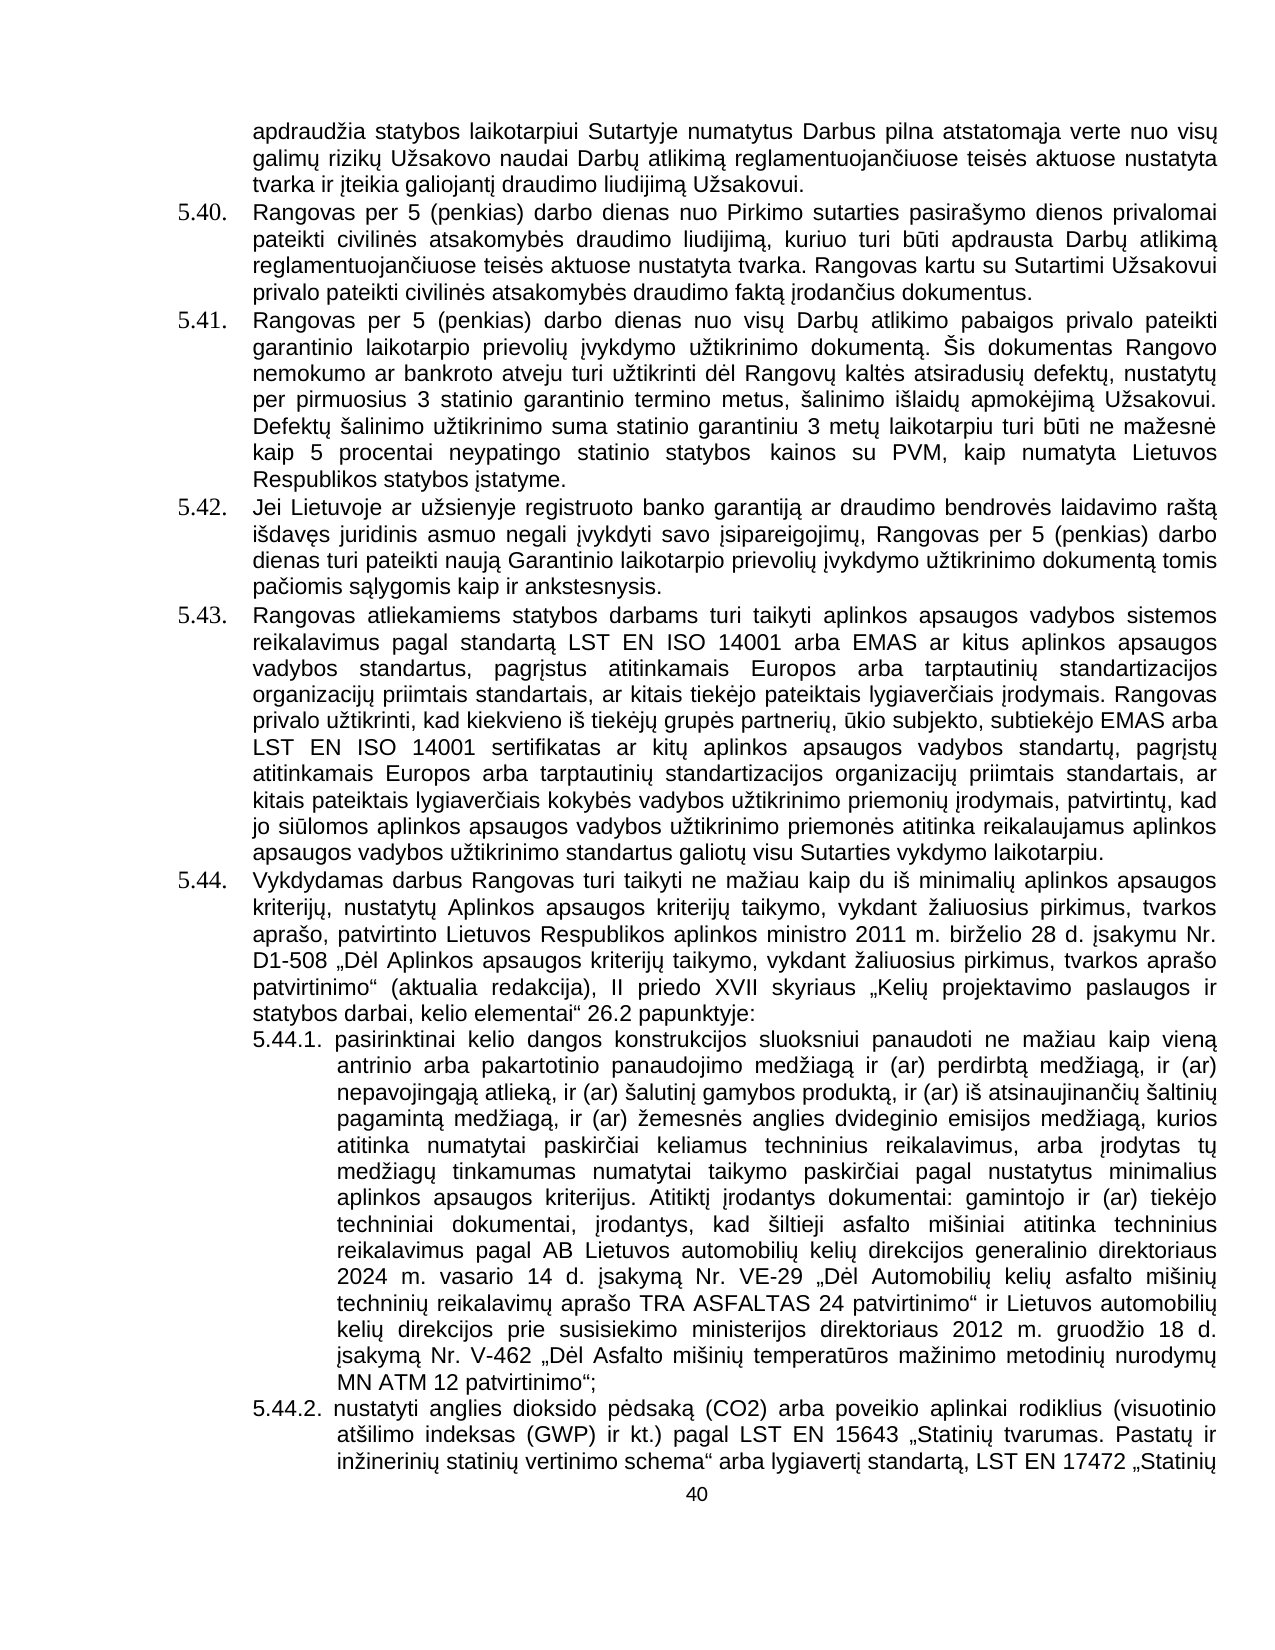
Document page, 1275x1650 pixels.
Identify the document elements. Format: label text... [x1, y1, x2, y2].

list Rangovas atliekamiems statybos darbams turi taikyti aplinkos apsaugos vadybos sistemos reikalavimus pagal standartą LST EN ISO 14001 arba EMAS ar kitus aplinkos apsaugos vadybos standartus, pagrįstus atitinkamais Europos arba tarptautinių standartizacijos organizacijų priimtais standartais, ar kitais tiekėjo pateiktais lygiaverčiais įrodymais. Rangovas privalo užtikrinti, kad kiekvieno iš tiekėjų grupės partnerių, ūkio subjekto, subtiekėjo EMAS arba LST EN ISO 14001 sertifikatas ar kitų aplinkos apsaugos vadybos standartų, pagrįstų atitinkamais Europos arba tarptautinių standartizacijos organizacijų priimtais standartais, ar kitais pateiktais lygiaverčiais kokybės vadybos užtikrinimo priemonių įrodymais, patvirtintų, kad jo siūlomos aplinkos apsaugos vadybos užtikrinimo priemonės atitinka reikalaujamus aplinkos apsaugos vadybos užtikrinimo standartus galiotų visu Sutarties vykdymo laikotarpiu. [177, 600, 1218, 866]
list Rangovas per 5 (penkias) darbo dienas nuo visų Darbų atlikimo pabaigos privalo pateikti garantinio laikotarpio prievolių įvykdymo užtikrinimo dokumentą. Šis dokumentas Rangovo nemokumo ar bankroto atveju turi užtikrinti dėl Rangovų kaltės atsiradusių defektų, nustatytų per pirmuosius 3 statinio garantinio termino metus, šalinimo išlaidų apmokėjimą Užsakovui. Defektų šalinimo užtikrinimo suma statinio garantiniu 3 metų laikotarpiu turi būti ne mažesnė kaip 5 procentai neypatingo statinio statybos kainos su PVM, kaip numatyta Lietuvos Respublikos statybos įstatyme. [177, 305, 1218, 492]
list Vykdydamas darbus Rangovas turi taikyti ne mažiau kaip du iš minimalių aplinkos apsaugos kriterijų, nustatytų Aplinkos apsaugos kriterijų taikymo, vykdant žaliuosius pirkimus, tvarkos aprašo, patvirtinto Lietuvos Respublikos aplinkos ministro 2011 m. birželio 28 d. įsakymu Nr. D1-508 „Dėl Aplinkos apsaugos kriterijų taikymo, vykdant žaliuosius pirkimus, tvarkos aprašo patvirtinimo“ (aktualia redakcija), II priedo XVII skyriaus „Kelių projektavimo paslaugos ir statybos darbai, kelio elementai“ 26.2 papunktyje: [177, 866, 1218, 1026]
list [252, 1395, 1217, 1474]
list 5.44.1. pasirinktinai kelio dangos konstrukcijos sluoksniui panaudoti ne mažiau kaip vieną antrinio arba pakartotinio panaudojimo medžiagą ir (ar) perdirbtą medžiagą, ir (ar) nepavojingąją atlieką, ir (ar) šalutinį gamybos produktą, ir (ar) iš atsinaujinančių šaltinių pagamintą medžiagą, ir (ar) žemesnės anglies dvideginio emisijos medžiagą, kurios atitinka numatytai paskirčiai keliamus techninius reikalavimus, arba įrodytas tų medžiagų tinkamumas numatytai taikymo paskirčiai pagal nustatytus minimalius aplinkos apsaugos kriterijus. Atitiktį įrodantys dokumentai: gamintojo ir (ar) tiekėjo techniniai dokumentai, įrodantys, kad šiltieji asfalto mišiniai atitinka techninius reikalavimus pagal AB Lietuvos automobilių kelių direkcijos generalinio direktoriaus 2024 m. vasario 14 d. įsakymą Nr. VE-29 „Dėl Automobilių kelių asfalto mišinių techninių reikalavimų aprašo TRA ASFALTAS 24 patvirtinimo“ ir Lietuvos automobilių kelių direkcijos prie susisiekimo ministerijos direktoriaus 2012 m. gruodžio 18 d. įsakymą Nr. V-462 „Dėl Asfalto mišinių temperatūros mažinimo metodinių nurodymų MN ATM 12 patvirtinimo“; [252, 1026, 1218, 1395]
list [177, 118, 1218, 197]
list Jei Lietuvoje ar užsienyje registruoto banko garantiją ar draudimo bendrovės laidavimo raštą išdavęs juridinis asmuo negali įvykdyti savo įsipareigojimų, Rangovas per 5 (penkias) darbo dienas turi pateikti naują Garantinio laikotarpio prievolių įvykdymo užtikrinimo dokumentą tomis pačiomis sąlygomis kaip ir ankstesnysis. [177, 492, 1218, 600]
list Rangovas per 5 (penkias) darbo dienas nuo Pirkimo sutarties pasirašymo dienos privalomai pateikti civilinės atsakomybės draudimo liudijimą, kuriuo turi būti apdrausta Darbų atlikimą reglamentuojančiuose teisės aktuose nustatyta tvarka. Rangovas kartu su Sutartimi Užsakovui privalo pateikti civilinės atsakomybės draudimo faktą įrodančius dokumentus. [177, 197, 1218, 305]
